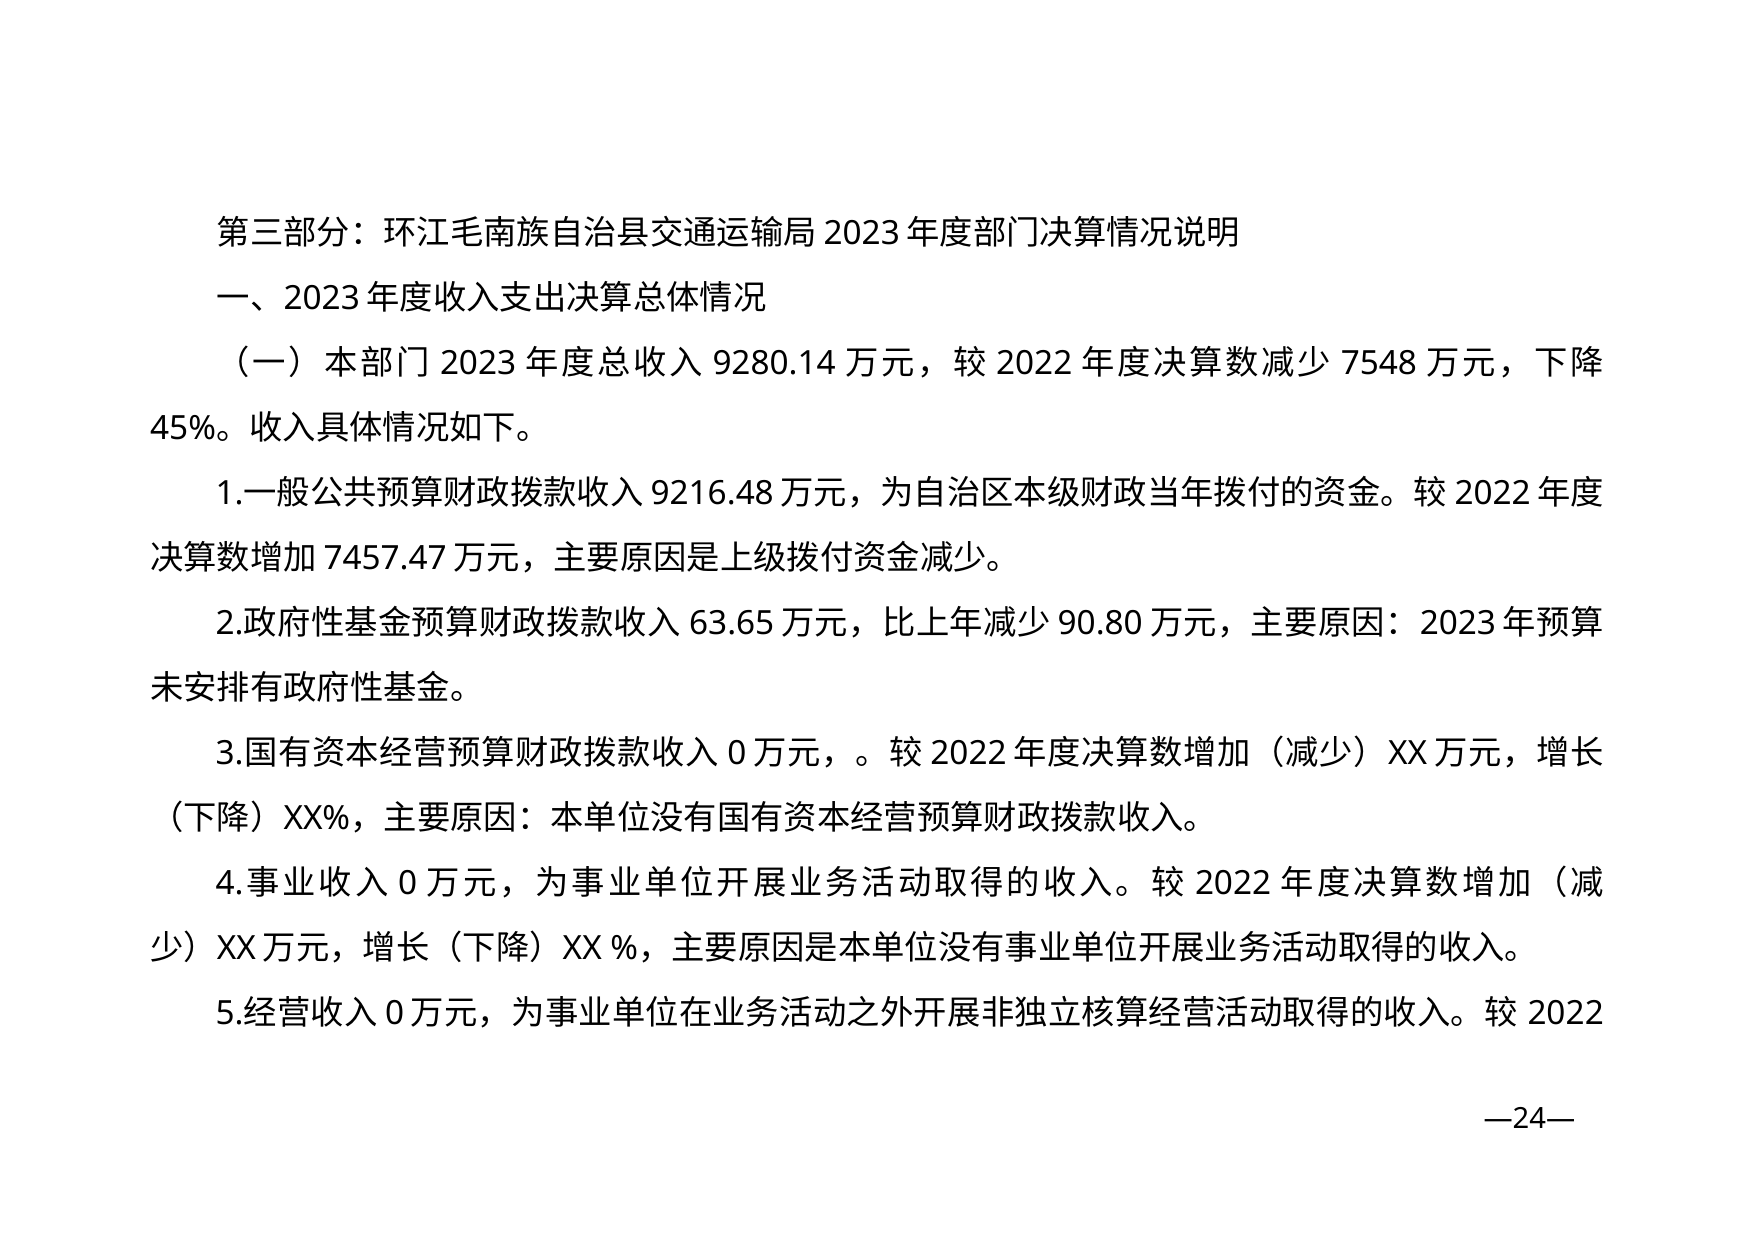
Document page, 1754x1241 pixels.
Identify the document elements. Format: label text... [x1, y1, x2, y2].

text 1.一般公共预算财政拨款收入9216.48万元，为自治区本级财政当年拨付的资金。较2022年度决算数增加7457.47万元，主要原因是上级拨付资金减少。 [150, 458, 1604, 588]
text 4.事业收入0万元，为事业单位开展业务活动取得的收入。较2022年度决算数增加（减少）XX万元，增长（下降）XX %，主要原因是本单位没有事业单位开展业务活动取得的收入。 [150, 848, 1604, 978]
text 一、2023年度收入支出决算总体情况 [150, 263, 1604, 328]
text 2.政府性基金预算财政拨款收入63.65万元，比上年减少90.80万元，主要原因：2023年预算未安排有政府性基金。 [150, 588, 1604, 718]
text （一）本部门2023年度总收入9280.14万元，较2022年度决算数减少7548万元，下降45%。收入具体情况如下。 [150, 328, 1604, 458]
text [150, 978, 1604, 1043]
text 3.国有资本经营预算财政拨款收入0万元，。较2022年度决算数增加（减少）XX万元，增长（下降）XX%，主要原因：本单位没有国有资本经营预算财政拨款收入。 [150, 718, 1604, 848]
text 第三部分：环江毛南族自治县交通运输局2023年度部门决算情况说明 [150, 198, 1604, 263]
